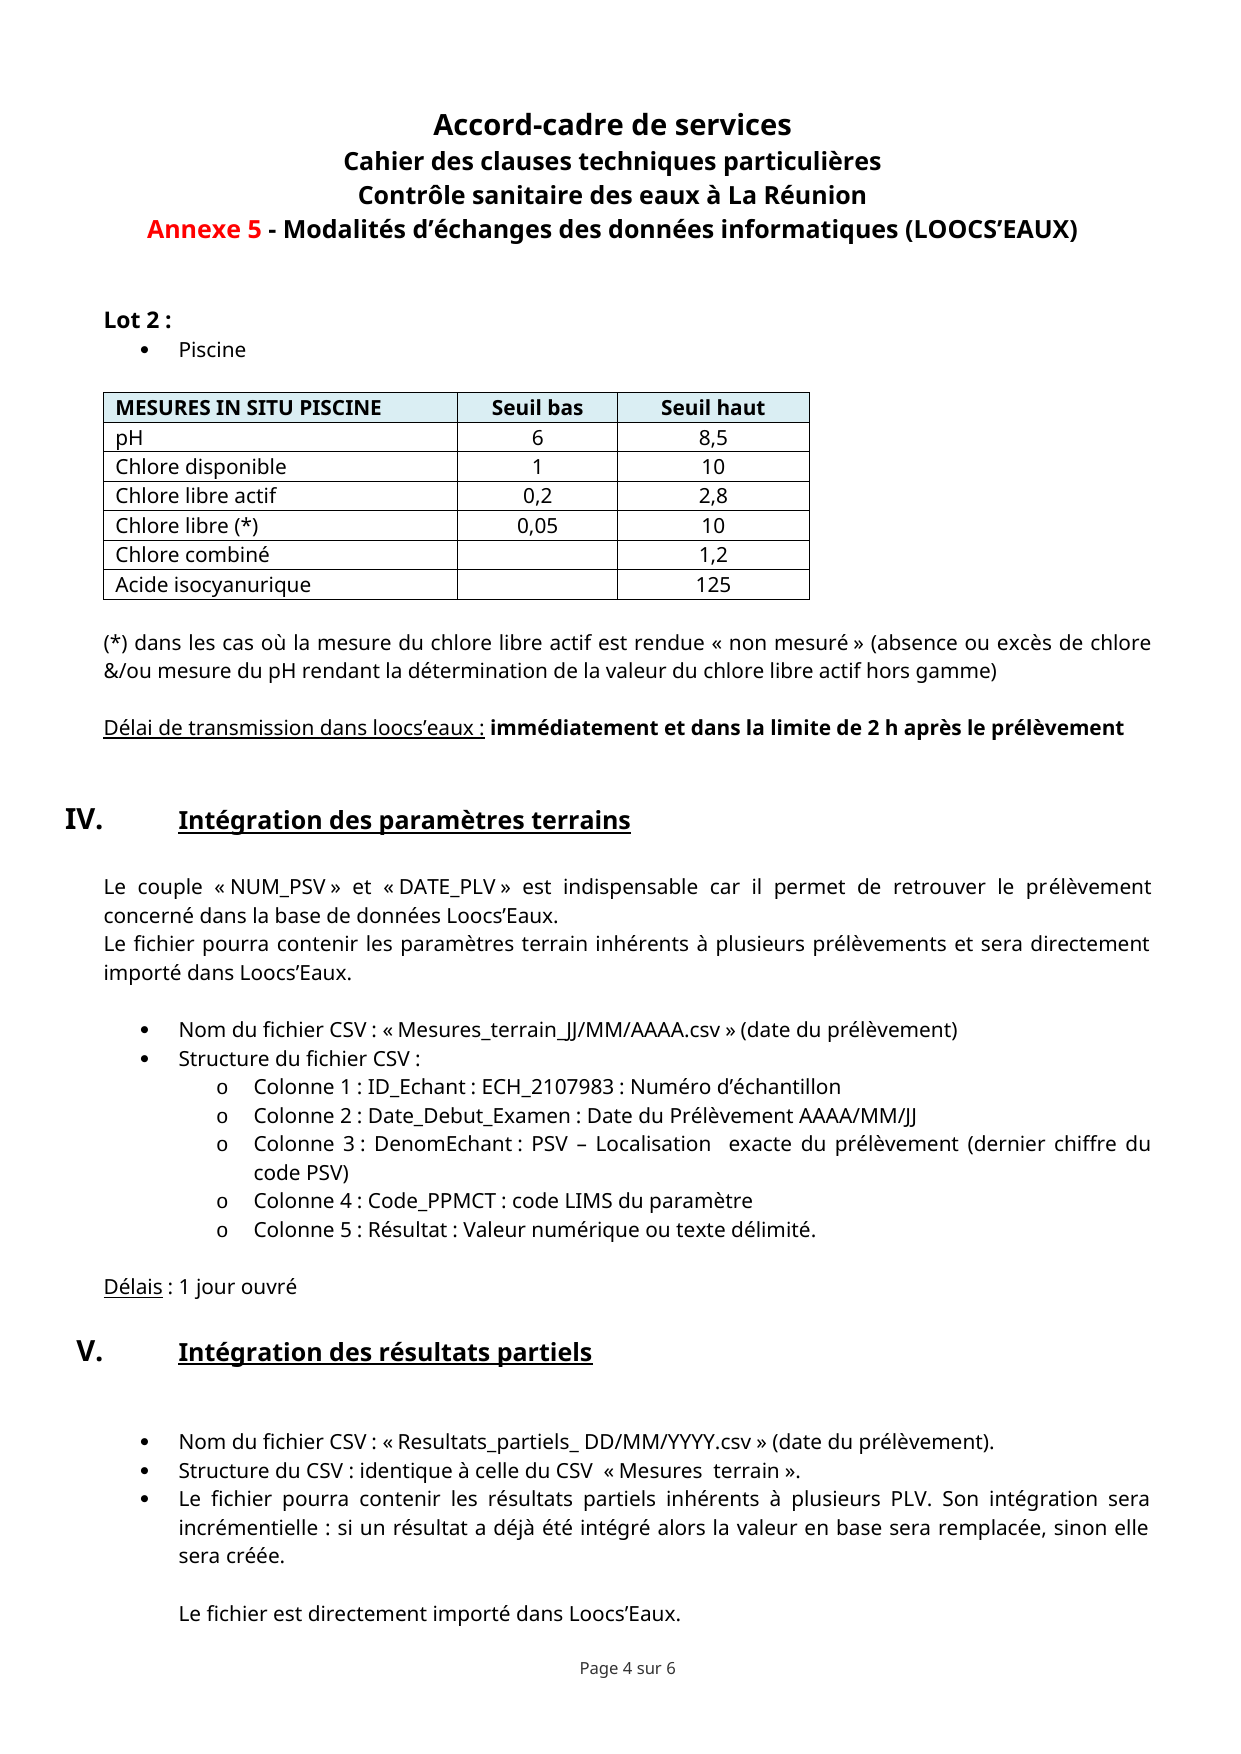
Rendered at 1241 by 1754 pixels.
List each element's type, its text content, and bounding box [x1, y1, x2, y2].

table_cell Chlore disponible [104, 452, 457, 481]
list Nom du fichier CSV : « Mesures_terrain_JJ/MM/AAAA.csv » (date du prélèvement) [141, 1015, 1152, 1044]
list Intégration des paramètres terrains [103, 799, 1152, 838]
list Structure du fichier CSV : [141, 1044, 1152, 1072]
table_cell Chlore combiné [104, 541, 457, 569]
table_cell [458, 541, 617, 569]
list Le fichier pourra contenir les paramètres terrain inhérents à plusieurs prélèvements et sera directement importé dans Loocs’Eaux. [103, 929, 1152, 986]
text Lot 2 : [103, 304, 1152, 335]
table_cell 1 [458, 452, 617, 481]
list Piscine [141, 335, 1152, 364]
list Intégration des résultats partiels [103, 1330, 1152, 1370]
table_cell 10 [618, 511, 809, 539]
table_cell Chlore libre actif [104, 482, 457, 510]
table_cell 1,2 [618, 541, 809, 569]
table_cell 125 [618, 570, 809, 598]
table_cell pH [104, 423, 457, 451]
table_header Seuil haut [618, 393, 809, 422]
table_header MESURES IN SITU PISCINE [104, 393, 457, 422]
table_cell Chlore libre (*) [104, 511, 457, 539]
table_cell 0,2 [458, 482, 617, 510]
list Colonne 4 : Code_PPMCT : code LIMS du paramètre [216, 1186, 1152, 1215]
list (*) dans les cas où la mesure du chlore libre actif est rendue « non mesuré » (absence ou excès de chlore &/ou mesure du pH rendant la détermination de la valeur du chlore libre actif hors gamme) [103, 628, 1152, 685]
list Nom du fichier CSV : « Resultats_partiels_ DD/MM/YYYY.csv » (date du prélèvement). [141, 1427, 1152, 1456]
list Colonne 1 : ID_Echant : ECH_2107983 : Numéro d’échantillon [216, 1072, 1152, 1101]
list Structure du CSV : identique à celle du CSV « Mesures terrain ». [141, 1456, 1152, 1484]
table_cell [458, 570, 617, 598]
table_header Seuil bas [458, 393, 617, 422]
table_cell Acide isocyanurique [104, 570, 457, 598]
list Colonne 3 : DenomEchant : PSV – Localisation exacte du prélèvement (dernier chiffre du code PSV) [216, 1129, 1152, 1186]
text Délai de transmission dans loocs’eaux : immédiatement et dans la limite de 2 h après le prélèvement [103, 713, 1152, 742]
table_cell 10 [618, 452, 809, 481]
text Délais : 1 jour ouvré [103, 1272, 1152, 1301]
list Le couple « NUM_PSV » et « DATE_PLV » est indispensable car il permet de retrouver le prélèvement concerné dans la base de données Loocs’Eaux. [103, 872, 1152, 929]
list Colonne 2 : Date_Debut_Examen : Date du Prélèvement AAAA/MM/JJ [216, 1101, 1152, 1129]
list Colonne 5 : Résultat : Valeur numérique ou texte délimité. [216, 1215, 1152, 1243]
list Le fichier pourra contenir les résultats partiels inhérents à plusieurs PLV. Son intégration sera incrémentielle : si un résultat a déjà été intégré alors la valeur en base sera remplacée, sinon elle sera créée. [141, 1484, 1152, 1569]
table_cell 8,5 [618, 423, 809, 451]
table_cell 6 [458, 423, 617, 451]
table_cell 0,05 [458, 511, 617, 539]
text Le fichier est directement importé dans Loocs’Eaux. [178, 1599, 1152, 1627]
table_cell 2,8 [618, 482, 809, 510]
